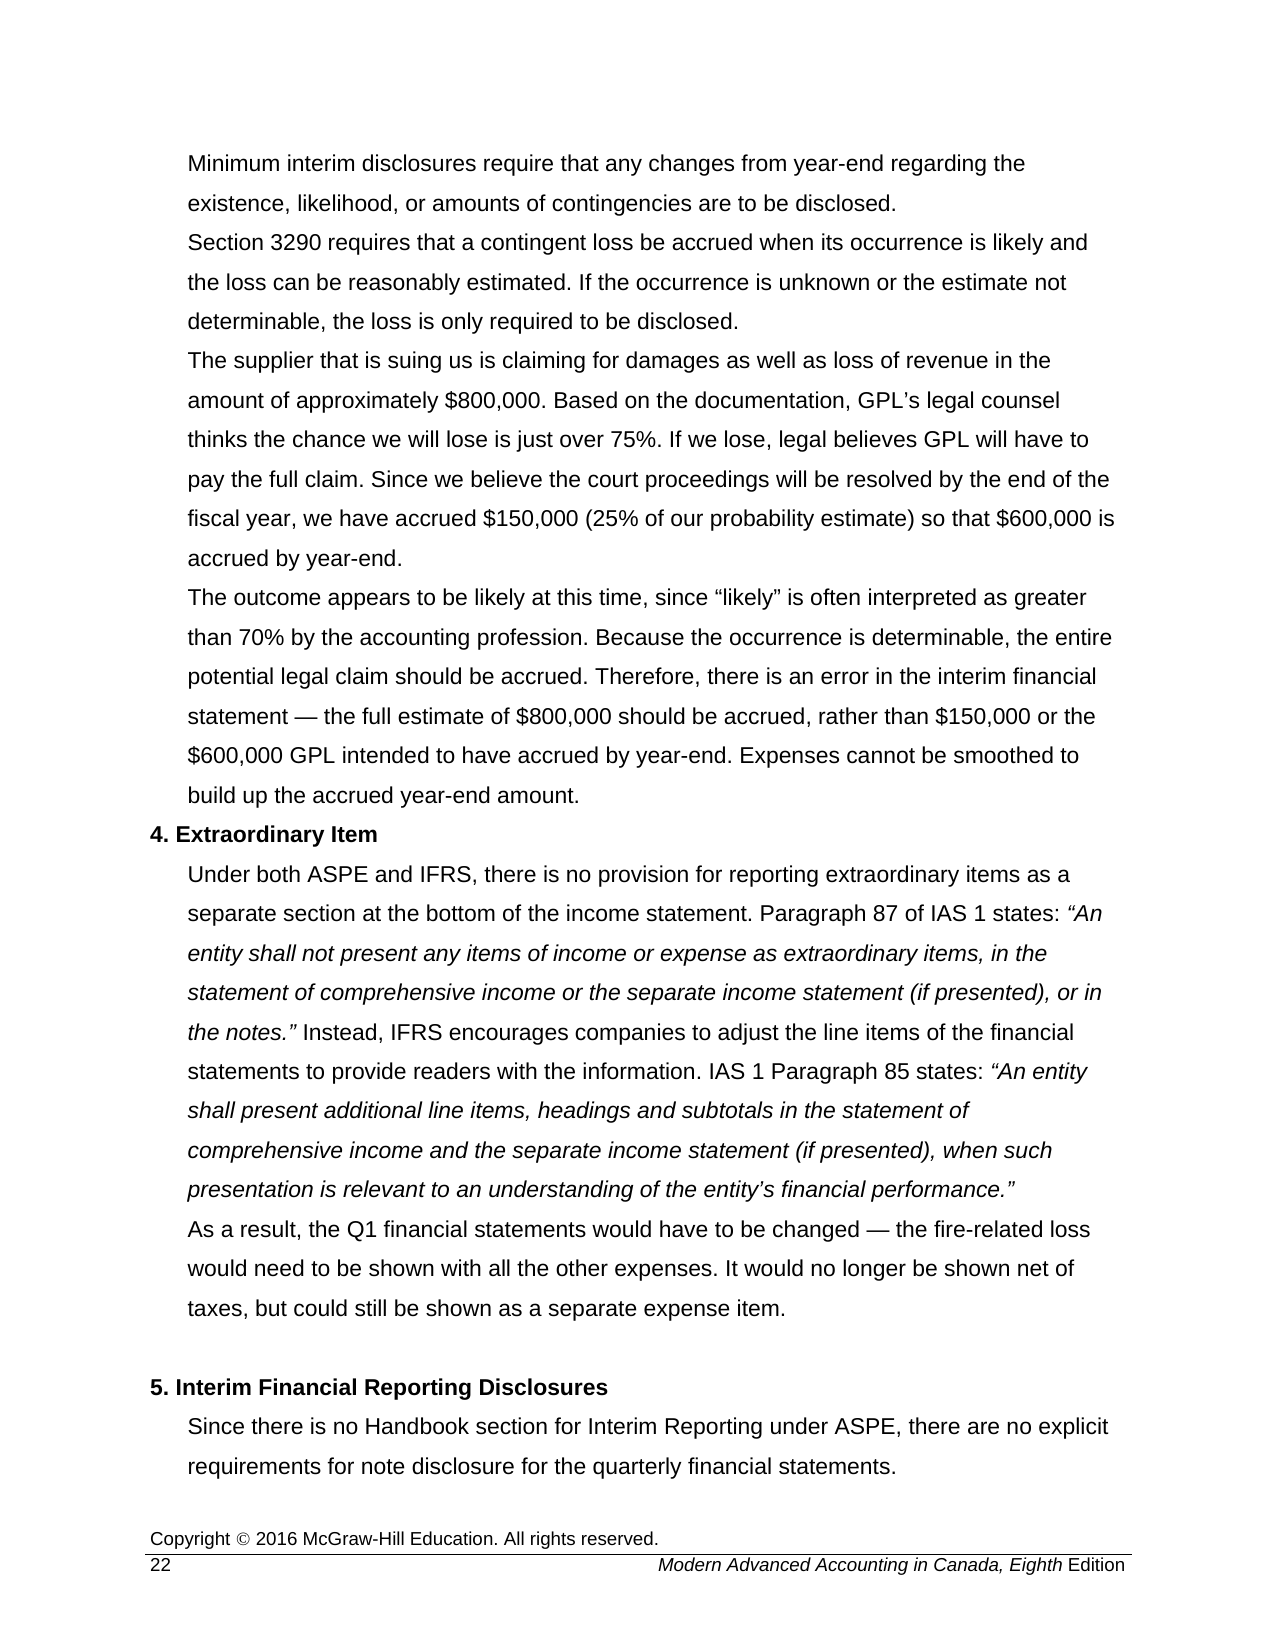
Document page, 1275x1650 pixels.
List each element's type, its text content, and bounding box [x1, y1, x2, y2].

text The supplier that is suing us is claiming for damages as well as loss of revenue in the amount of approximately $800,000. Based on the documentation, GPL’s legal counsel thinks the chance we will lose is just over 75%. If we lose, legal believes GPL will have to pay the full claim. Since we believe the court proceedings will be resolved by the end of the fiscal year, we have accrued $150,000 (25% of our probability estimate) so that $600,000 is accrued by year-end. [187, 347, 1125, 571]
text Since there is no Handbook section for Interim Reporting under ASPE, there are no explicit requirements for note disclosure for the quarterly financial statements. [187, 1413, 1125, 1479]
text Minimum interim disclosures require that any changes from year-end regarding the existence, likelihood, or amounts of contingencies are to be disclosed. [187, 150, 1125, 216]
text The outcome appears to be likely at this time, since “likely” is often interpreted as greater than 70% by the accounting profession. Because the occurrence is determinable, the entire potential legal claim should be accrued. Therefore, there is an error in the interim financial statement — the full estimate of $800,000 should be accrued, rather than $150,000 or the $600,000 GPL intended to have accrued by year-end. Expenses cannot be smoothed to build up the accrued year-end amount. [187, 584, 1125, 808]
text As a result, the Q1 financial statements would have to be changed — the fire-related loss would need to be shown with all the other expenses. It would no longer be shown net of taxes, but could still be shown as a separate expense item. [187, 1216, 1125, 1321]
text 5. Interim Financial Reporting Disclosures [150, 1374, 1125, 1400]
text 4. Extraordinary Item [150, 821, 1125, 847]
text Section 3290 requires that a contingent loss be accrued when its occurrence is likely and the loss can be reasonably estimated. If the occurrence is unknown or the estimate not determinable, the loss is only required to be disclosed. [187, 229, 1125, 334]
text Under both ASPE and IFRS, there is no provision for reporting extraordinary items as a separate section at the bottom of the income statement. Paragraph 87 of IAS 1 states: “An entity shall not present any items of income or expense as extraordinary items, in the statement of comprehensive income or the separate income statement (if presented), or in the notes.” Instead, IFRS encourages companies to adjust the line items of the financial statements to provide readers with the information. IAS 1 Paragraph 85 states: “An entity shall present additional line items, headings and subtotals in the statement of comprehensive income and the separate income statement (if presented), when such presentation is relevant to an understanding of the entity’s financial performance.” [187, 861, 1125, 1203]
